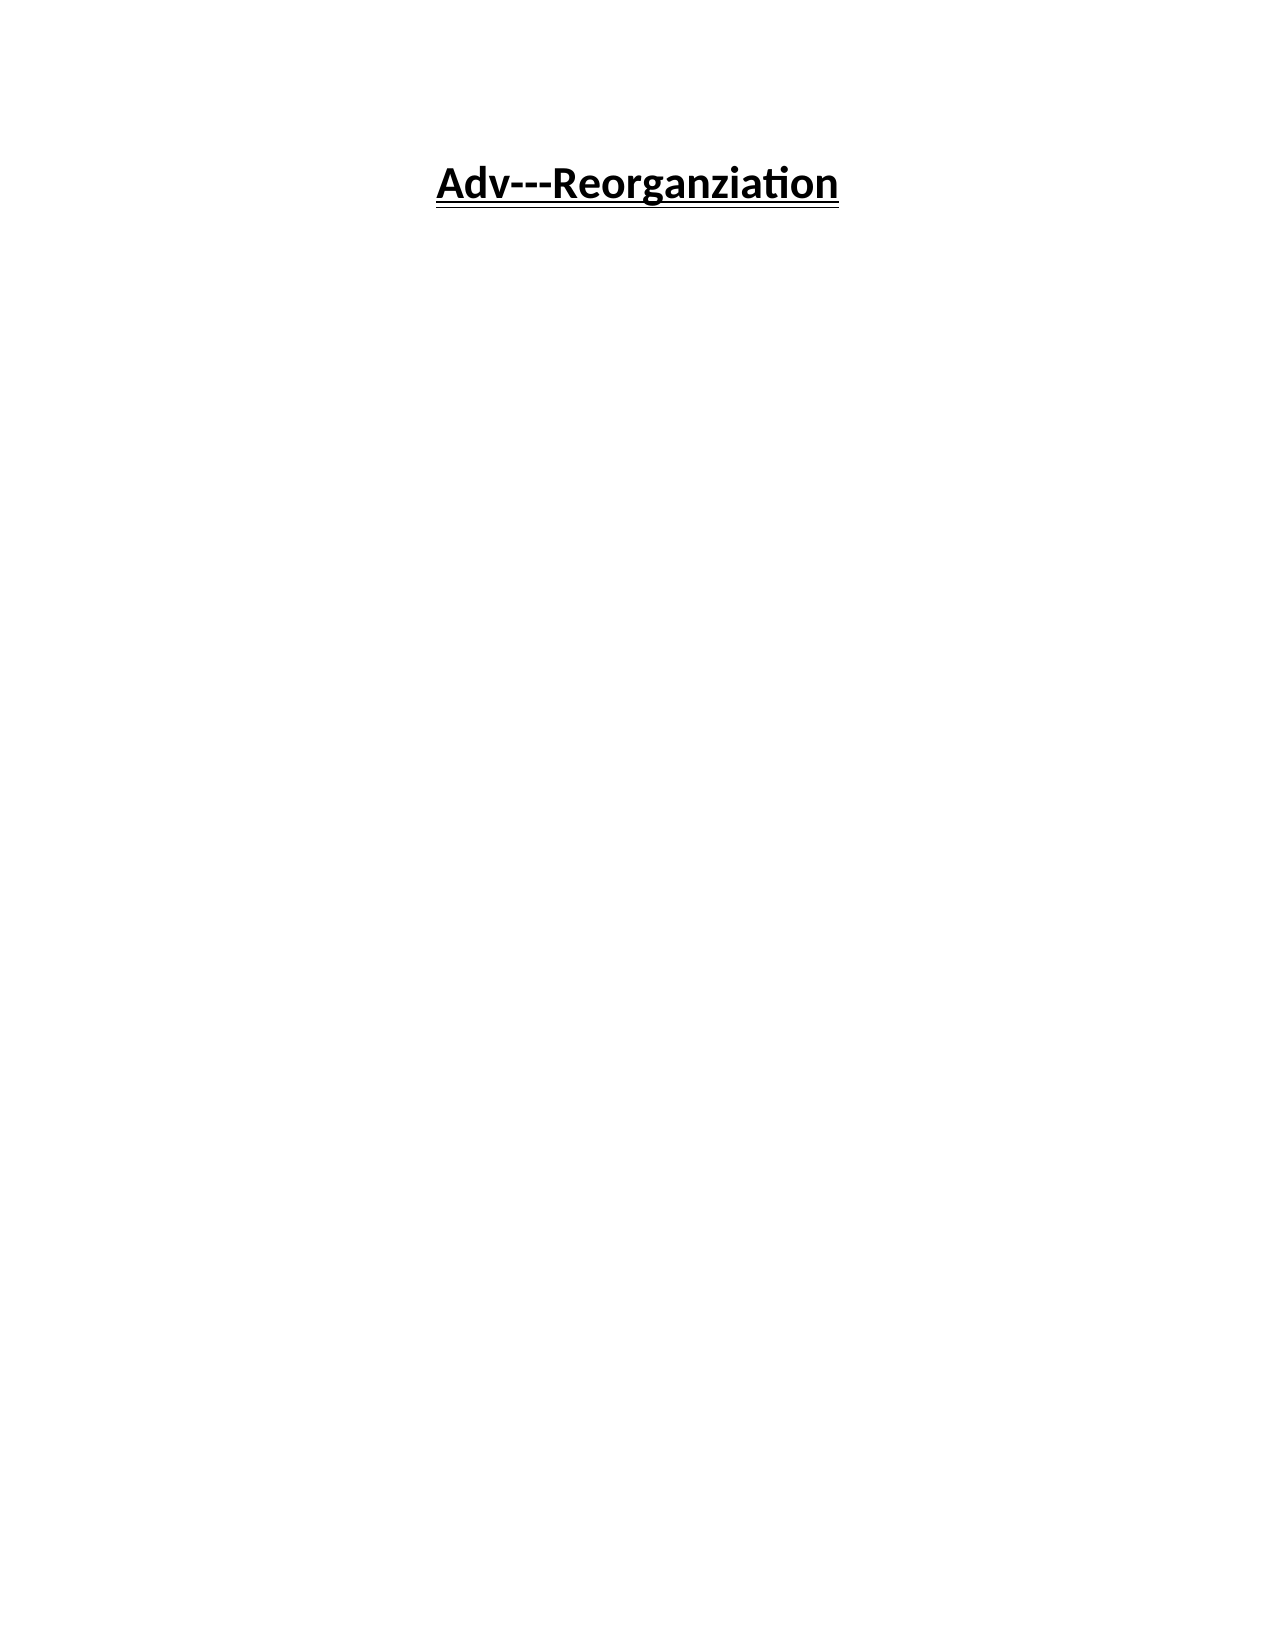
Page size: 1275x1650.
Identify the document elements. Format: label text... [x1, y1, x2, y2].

subtitle Adv---Reorganziation [150, 154, 1125, 210]
